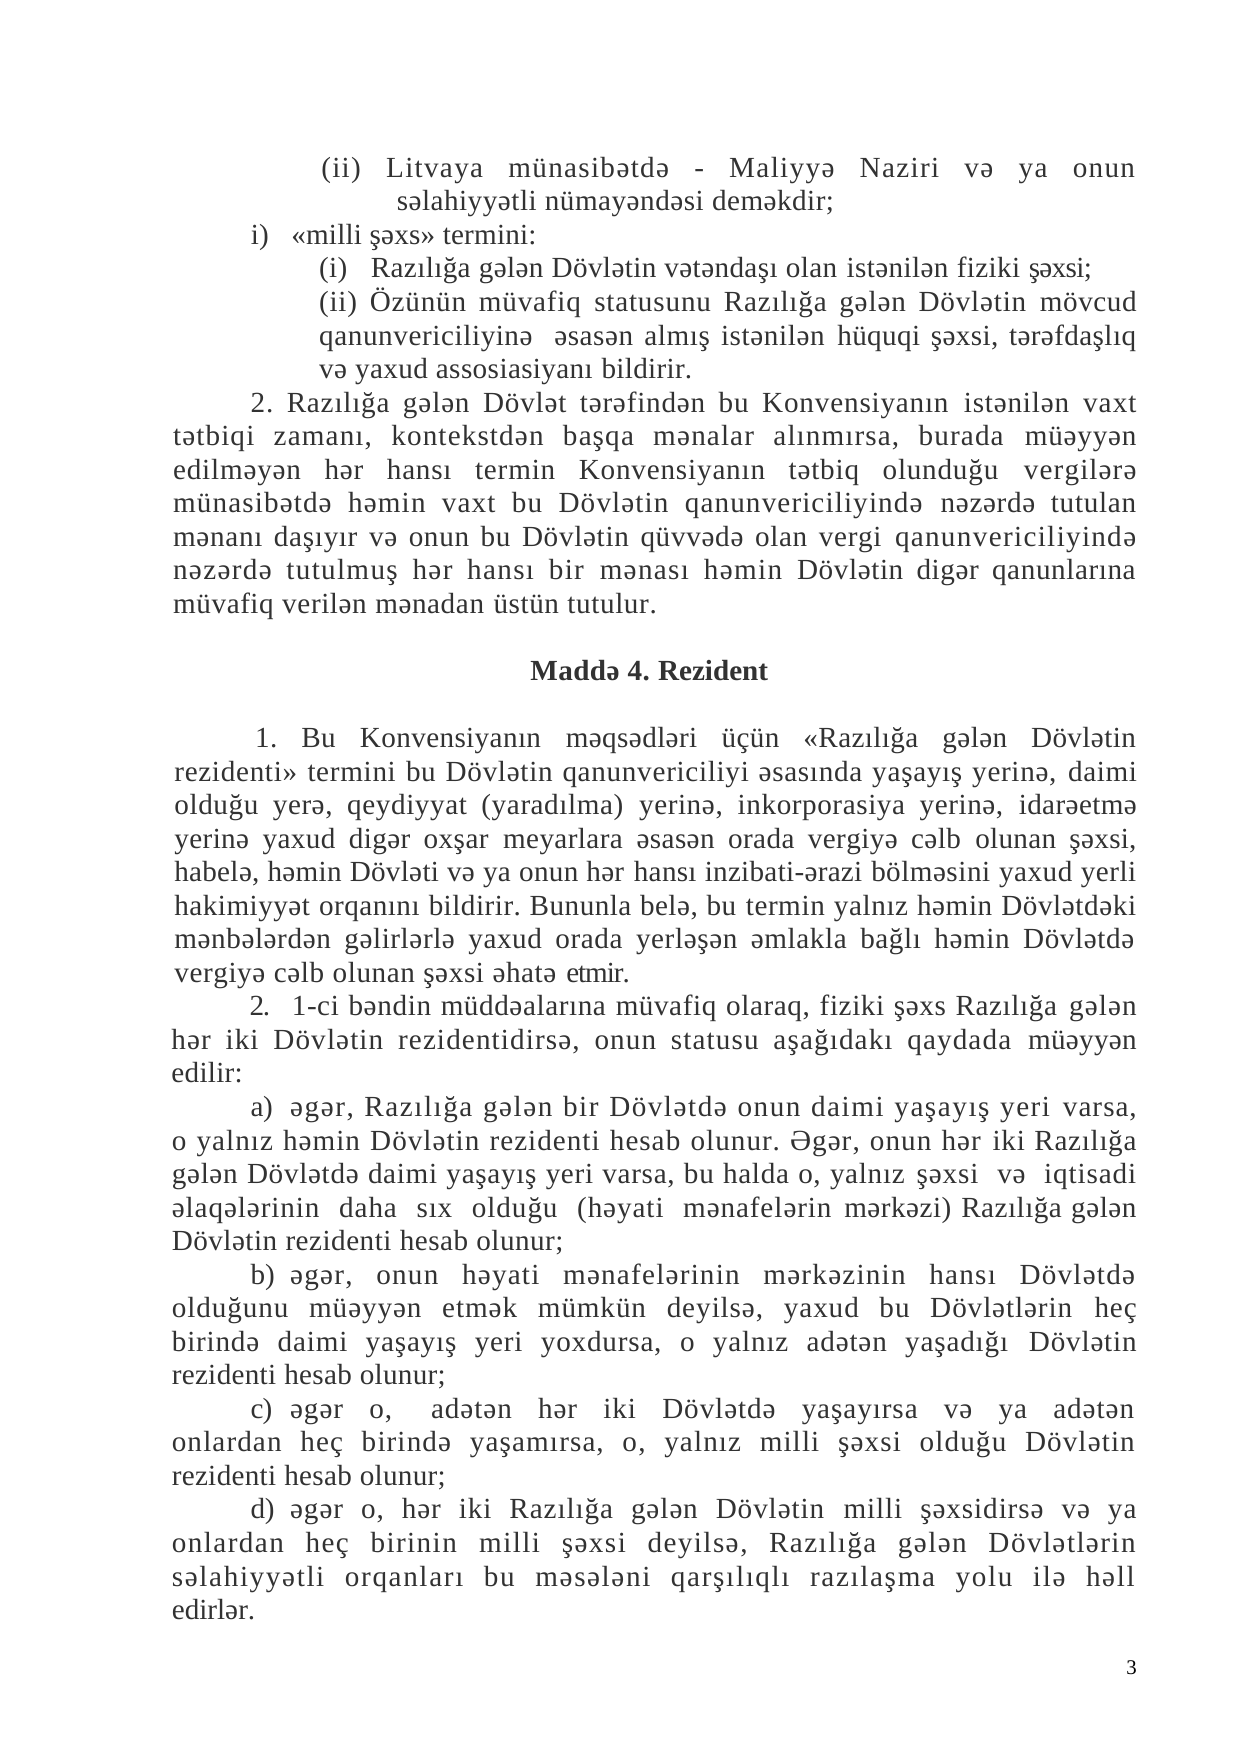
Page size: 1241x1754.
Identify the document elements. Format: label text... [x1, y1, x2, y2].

list əgər, onun həyati mənafelərinin mərkəzinin hansı Dövlətdə olduğunu müəyyən etmək mümkün deyilsə, yaxud bu Dövlətlərin heç birində daimi yaşayış yeri yoxdursa, o yalnız adətən yaşadığı Dövlətin rezidenti hesab olunur; [172, 1257, 1137, 1391]
text i) «milli şəxs» termini: [251, 217, 1137, 251]
list əgər o, adətən hər iki Dövlətdə yaşayırsa və ya adətən onlardan heç birində yaşamırsa, o, yalnız milli şəxsi olduğu Dövlətin rezidenti hesab olunur; [172, 1391, 1137, 1492]
text 1. Bu Konvensiyanın məqsədləri üçün «Razılığa gələn Dövlətin rezidenti» termini bu Dövlətin qanunvericiliyi əsasında yaşayış yerinə, daimi olduğu yerə, qeydiyyat (yaradılma) yerinə, inkorporasiya yerinə, idarəetmə yerinə yaxud digər oxşar meyarlara əsasən orada vergiyə cəlb olunan şəxsi, habelə, həmin Dövləti və ya onun hər hansı inzibati-ərazi bölməsini yaxud yerli hakimiyyət orqanını bildirir. Bununla belə, bu termin yalnız həmin Dövlətdəki mənbələrdən gəlirlərlə yaxud orada yerləşən əmlakla bağlı həmin Dövlətdə vergiyə cəlb olunan şəxsi əhatə etmir. [174, 720, 1137, 988]
list əgər, Razılığa gələn bir Dövlətdə onun daimi yaşayış yeri varsa, o yalnız həmin Dövlətin rezidenti hesab olunur. Əgər, onun hər iki Razılığa gələn Dövlətdə daimi yaşayış yeri varsa, bu halda o, yalnız şəxsi və iqtisadi əlaqələrinin daha sıx olduğu (həyati mənafelərin mərkəzi) Razılığa gələn Dövlətin rezidenti hesab olunur; [172, 1089, 1137, 1257]
text (ii) Özünün müvafiq statusunu Razılığa gələn Dövlətin mövcud qanunvericiliyinə əsasən almış istənilən hüquqi şəxsi, tərəfdaşlıq və yaxud assosiasiyanı bildirir. [319, 284, 1137, 385]
text 2. Razılığa gələn Dövlət tərəfindən bu Konvensiyanın istənilən vaxt tətbiqi zamanı, kontekstdən başqa mənalar alınmırsa, burada müəyyən edilməyən hər hansı termin Konvensiyanın tətbiq olunduğu vergilərə münasibətdə həmin vaxt bu Dövlətin qanunvericiliyində nəzərdə tutulan mənanı daşıyır və onun bu Dövlətin qüvvədə olan vergi qanunvericiliyində nəzərdə tutulmuş hər hansı bir mənası həmin Dövlətin digər qanunlarına müvafiq verilən mənadan üstün tutulur. [173, 385, 1136, 619]
list əgər o, hər iki Razılığa gələn Dövlətin milli şəxsidirsə və ya onlardan heç birinin milli şəxsi deyilsə, Razılığa gələn Dövlətlərin səlahiyyətli orqanları bu məsələni qarşılıqlı razılaşma yolu ilə həll edirlər. [172, 1492, 1137, 1626]
text Maddə 4. Rezident [171, 653, 1127, 687]
text (ii) Litvaya münasibətdə - Maliyyə Naziri və ya onun səlahiyyətli nümayəndəsi deməkdir; [321, 150, 1137, 217]
text (i) Razılığa gələn Dövlətin vətəndaşı olan istənilən fiziki şəxsi; [319, 251, 1137, 284]
text 2. 1-ci bəndin müddəalarına müvafiq olaraq, fiziki şəxs Razılığa gələn hər iki Dövlətin rezidentidirsə, onun statusu aşağıdakı qaydada müəyyən edilir: [171, 988, 1137, 1089]
